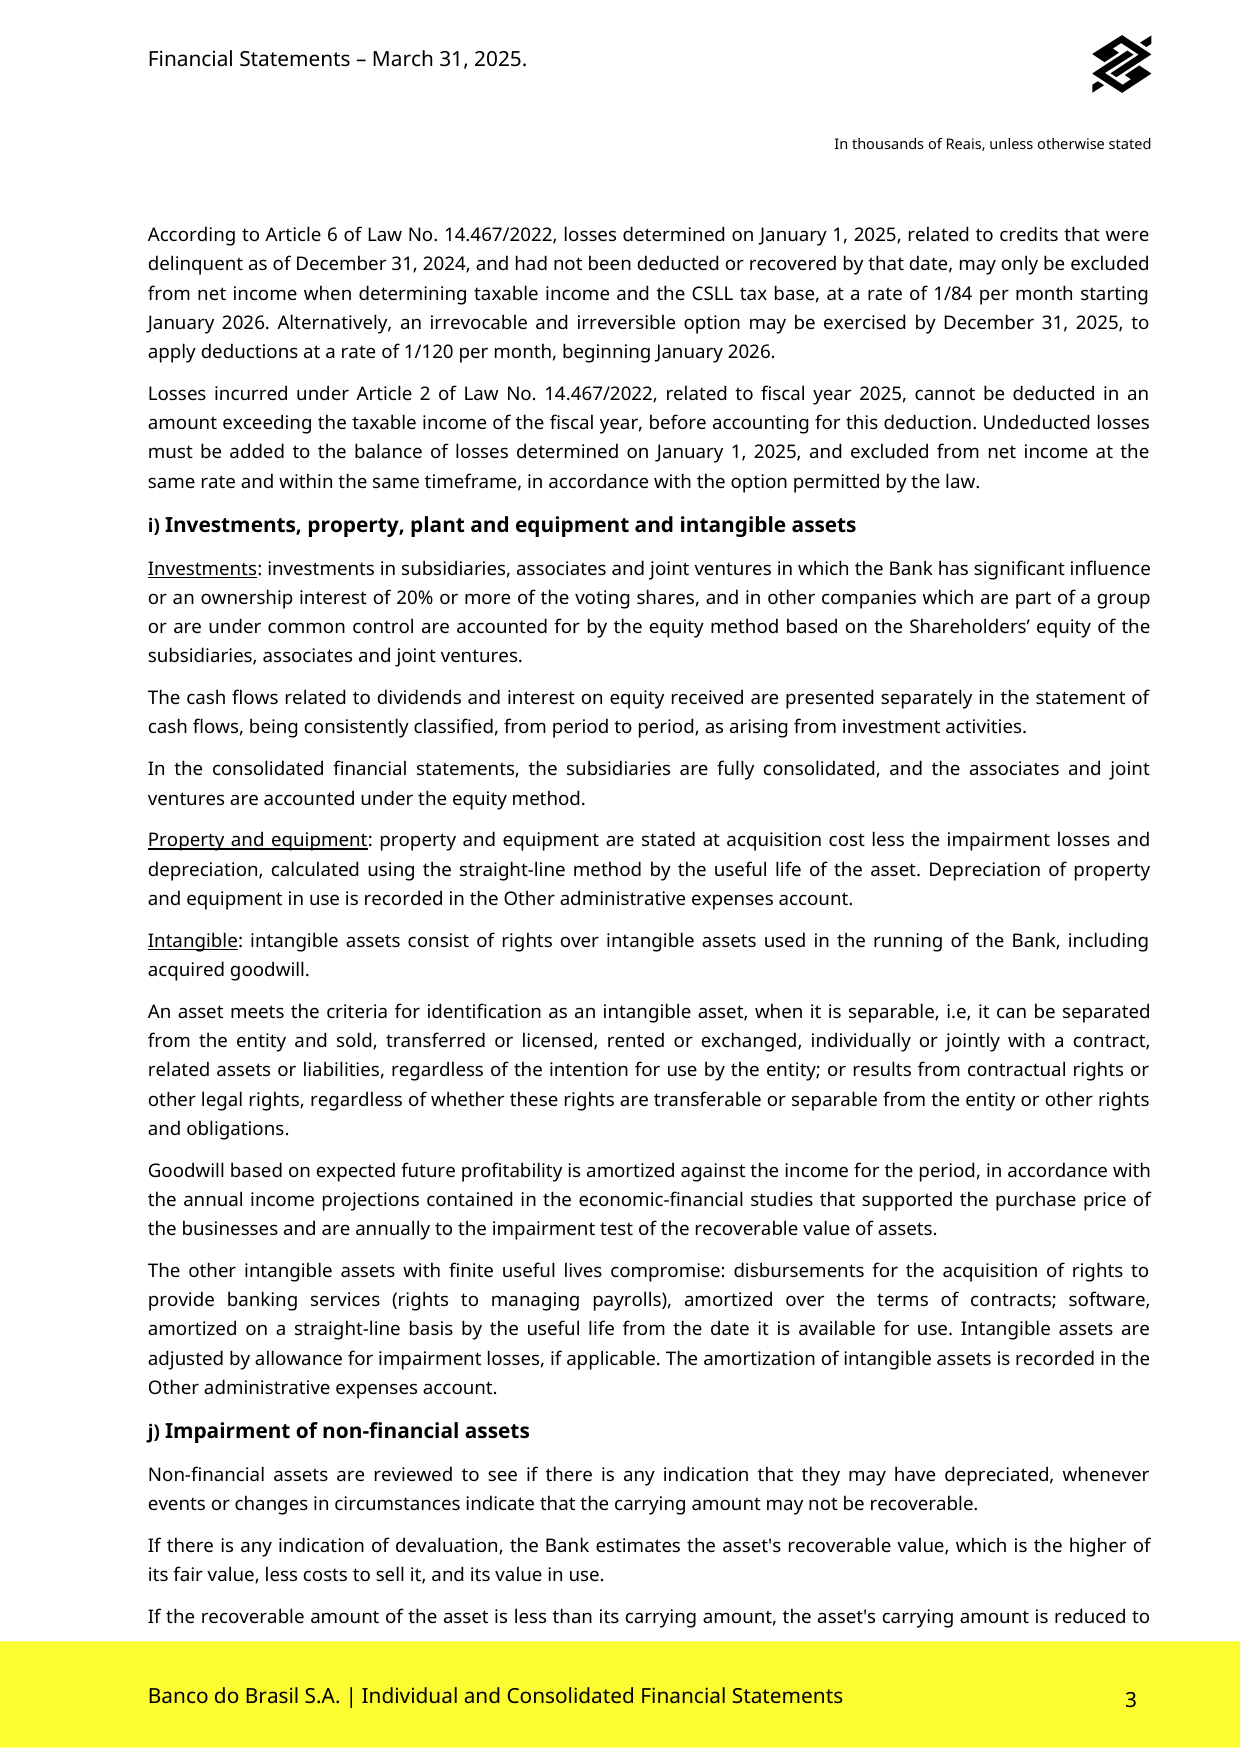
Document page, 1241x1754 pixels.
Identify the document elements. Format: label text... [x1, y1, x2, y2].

text Investments: investments in subsidiaries, associates and joint ventures in which the Bank has significant influence or an ownership interest of 20% or more of the voting shares, and in other companies which are part of a group or are under common control are accounted for by the equity method based on the Shareholders’ equity of the subsidiaries, associates and joint ventures. [148, 555, 1152, 668]
picture [1092, 35, 1152, 93]
text Property and equipment: property and equipment are stated at acquisition cost less the impairment losses and depreciation, calculated using the straight-line method by the useful life of the asset. Depreciation of property and equipment in use is recorded in the Other administrative expenses account. [148, 827, 1152, 911]
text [148, 1603, 1152, 1629]
text The other intangible assets with finite useful lives compromise: disbursements for the acquisition of rights to provide banking services (rights to managing payrolls), amortized over the terms of contracts; software, amortized on a straight-line basis by the useful life from the date it is available for use. Intangible assets are adjusted by allowance for impairment losses, if applicable. The amortization of intangible assets is recorded in the Other administrative expenses account. [148, 1257, 1152, 1400]
text Non-financial assets are reviewed to see if there is any indication that they may have depreciated, whenever events or changes in circumstances indicate that the carrying amount may not be recoverable. [148, 1461, 1152, 1516]
text In the consolidated financial statements, the subsidiaries are fully consolidated, and the associates and joint ventures are accounted under the equity method. [148, 756, 1152, 810]
text If there is any indication of devaluation, the Bank estimates the asset's recoverable value, which is the higher of its fair value, less costs to sell it, and its value in use. [148, 1532, 1152, 1587]
text Losses incurred under Article 2 of Law No. 14.467/2022, related to fiscal year 2025, cannot be deducted in an amount exceeding the taxable income of the fiscal year, before accounting for this deduction. Undeducted losses must be added to the balance of losses determined on January 1, 2025, and excluded from net income at the same rate and within the same timeframe, in accordance with the option permitted by the law. [148, 380, 1152, 494]
list i) Investments, property, plant and equipment and intangible assets [148, 510, 1152, 538]
text Goodwill based on expected future profitability is amortized against the income for the period, in accordance with the annual income projections contained in the economic-financial studies that supported the purchase price of the businesses and are annually to the impairment test of the recoverable value of assets. [148, 1157, 1152, 1241]
text Intangible: intangible assets consist of rights over intangible assets used in the running of the Bank, including acquired goodwill. [148, 927, 1152, 982]
text An asset meets the criteria for identification as an intangible asset, when it is separable, i.e, it can be separated from the entity and sold, transferred or licensed, rented or exchanged, individually or jointly with a contract, related assets or liabilities, regardless of the intention for use by the entity; or results from contractual rights or other legal rights, regardless of whether these rights are transferable or separable from the entity or other rights and obligations. [148, 998, 1152, 1141]
list j) Impairment of non-financial assets [148, 1416, 1152, 1444]
text According to Article 6 of Law No. 14.467/2022, losses determined on January 1, 2025, related to credits that were delinquent as of December 31, 2024, and had not been deducted or recovered by that date, may only be excluded from net income when determining taxable income and the CSLL tax base, at a rate of 1/84 per month starting January 2026. Alternatively, an irrevocable and irreversible option may be exercised by December 31, 2025, to apply deductions at a rate of 1/120 per month, beginning January 2026. [148, 221, 1152, 364]
text The cash flows related to dividends and interest on equity received are presented separately in the statement of cash flows, being consistently classified, from period to period, as arising from investment activities. [148, 684, 1152, 739]
